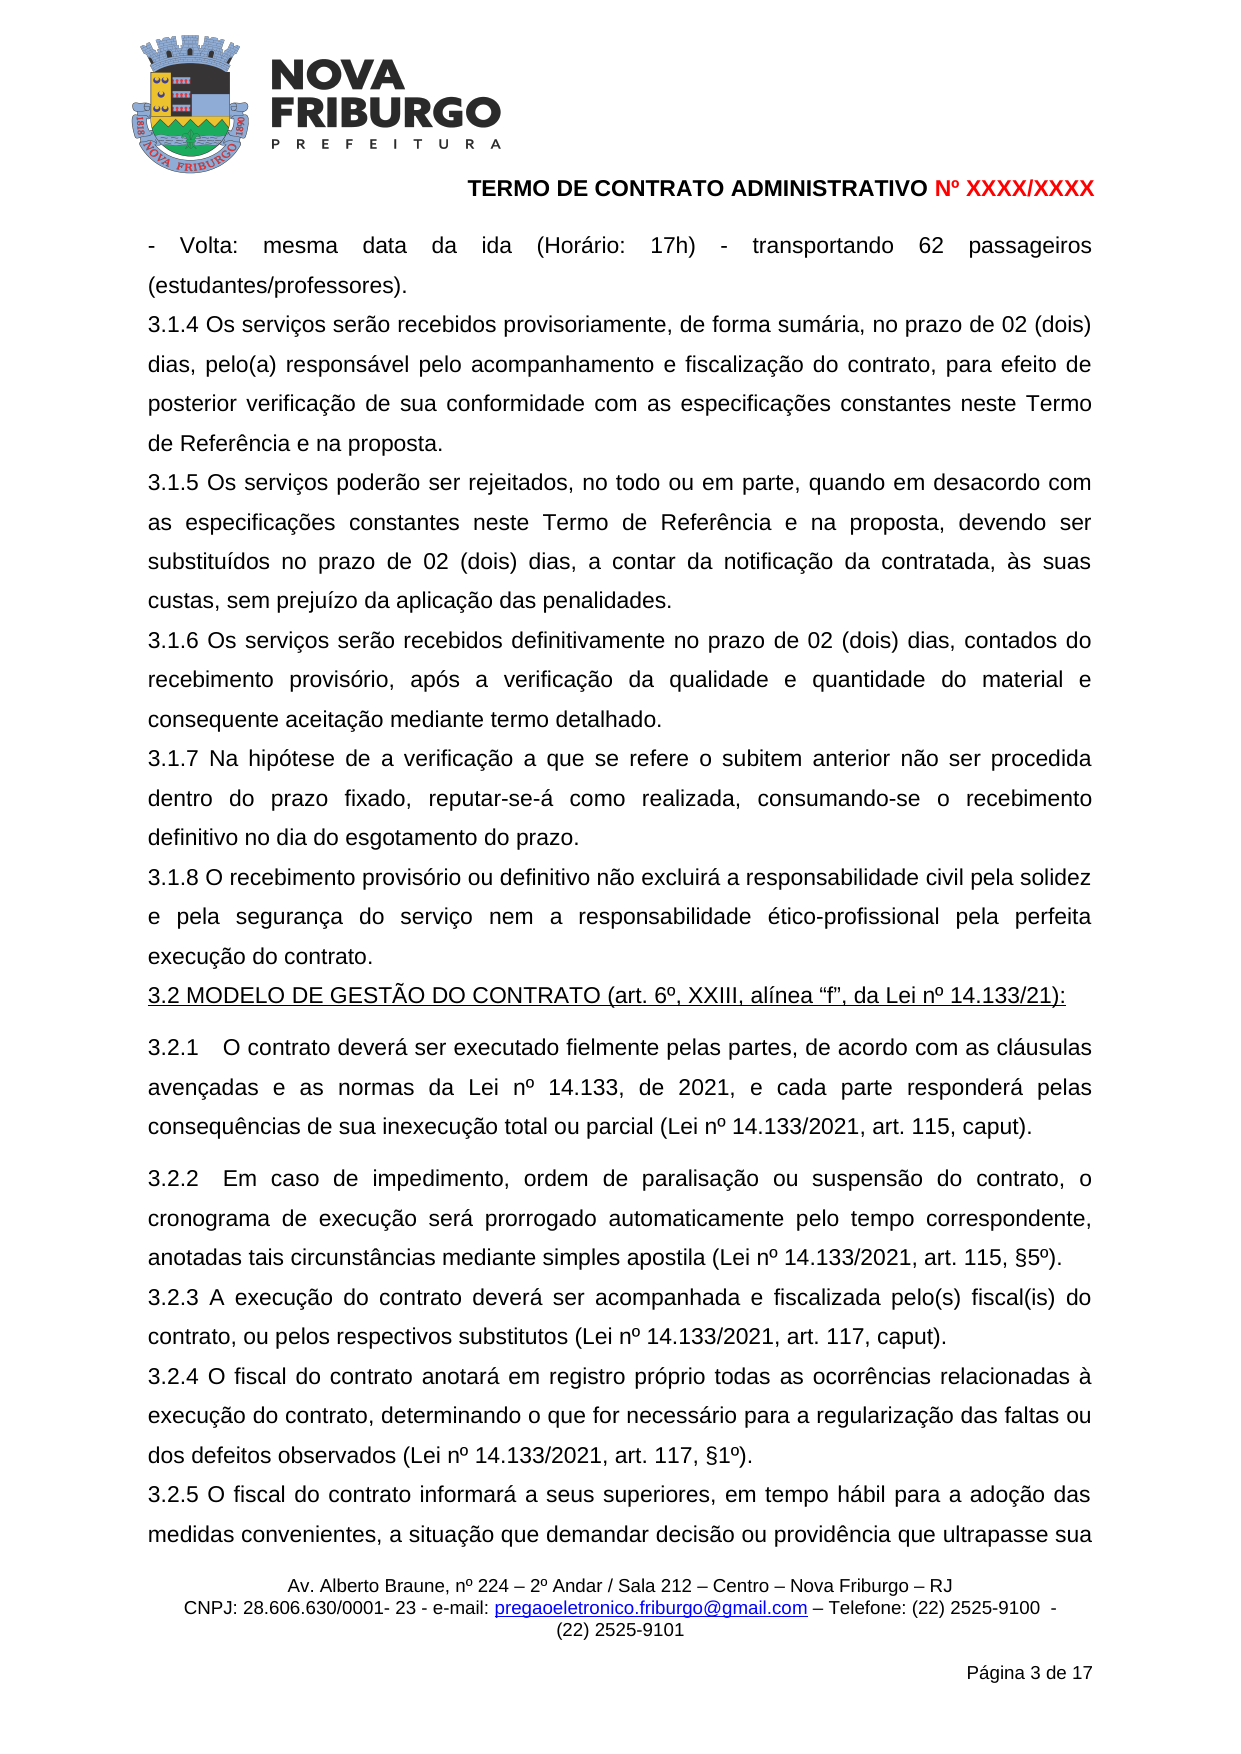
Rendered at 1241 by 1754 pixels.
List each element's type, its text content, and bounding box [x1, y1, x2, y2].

list Em caso de impedimento, ordem de paralisação ou suspensão do contrato, o cronograma de execução será prorrogado automaticamente pelo tempo correspondente, anotadas tais circunstâncias mediante simples apostila (Lei nº 14.133/2021, art. 115, §5º). [148, 1165, 1092, 1271]
list O contrato deverá ser executado fielmente pelas partes, de acordo com as cláusulas avençadas e as normas da Lei nº 14.133, de 2021, e cada parte responderá pelas consequências de sua inexecução total ou parcial (Lei nº 14.133/2021, art. 115, caput). [148, 1034, 1092, 1140]
text 3.1.6 Os serviços serão recebidos definitivamente no prazo de 02 (dois) dias, contados do recebimento provisório, após a verificação da qualidade e quantidade do material e consequente aceitação mediante termo detalhado. [148, 627, 1092, 732]
text 3.2.4 O fiscal do contrato anotará em registro próprio todas as ocorrências relacionadas à execução do contrato, determinando o que for necessário para a regularização das faltas ou dos defeitos observados (Lei nº 14.133/2021, art. 117, §1º). [148, 1363, 1092, 1468]
text 3.2.3 A execução do contrato deverá ser acompanhada e fiscalizada pelo(s) fiscal(is) do contrato, ou pelos respectivos substitutos (Lei nº 14.133/2021, art. 117, caput). [148, 1284, 1092, 1350]
text 3.1.4 Os serviços serão recebidos provisoriamente, de forma sumária, no prazo de 02 (dois) dias, pelo(a) responsável pelo acompanhamento e fiscalização do contrato, para efeito de posterior verificação de sua conformidade com as especificações constantes neste Termo de Referência e na proposta. [148, 311, 1092, 456]
text 3.1.7 Na hipótese de a verificação a que se refere o subitem anterior não ser procedida dentro do prazo fixado, reputar-se-á como realizada, consumando-se o recebimento definitivo no dia do esgotamento do prazo. [148, 745, 1092, 851]
text - Volta: mesma data da ida (Horário: 17h) - transportando 62 passageiros (estudantes/professores). [148, 232, 1092, 298]
text 3.1.5 Os serviços poderão ser rejeitados, no todo ou em parte, quando em desacordo com as especificações constantes neste Termo de Referência e na proposta, devendo ser substituídos no prazo de 02 (dois) dias, a contar da notificação da contratada, às suas custas, sem prejuízo da aplicação das penalidades. [148, 469, 1092, 614]
text 3.2 MODELO DE GESTÃO DO CONTRATO (art. 6º, XXIII, alínea “f”, da Lei nº 14.133/21): [148, 982, 1092, 1009]
picture [118, 29, 515, 175]
text 3.1.8 O recebimento provisório ou definitivo não excluirá a responsabilidade civil pela solidez e pela segurança do serviço nem a responsabilidade ético-profissional pela perfeita execução do contrato. [148, 864, 1092, 969]
